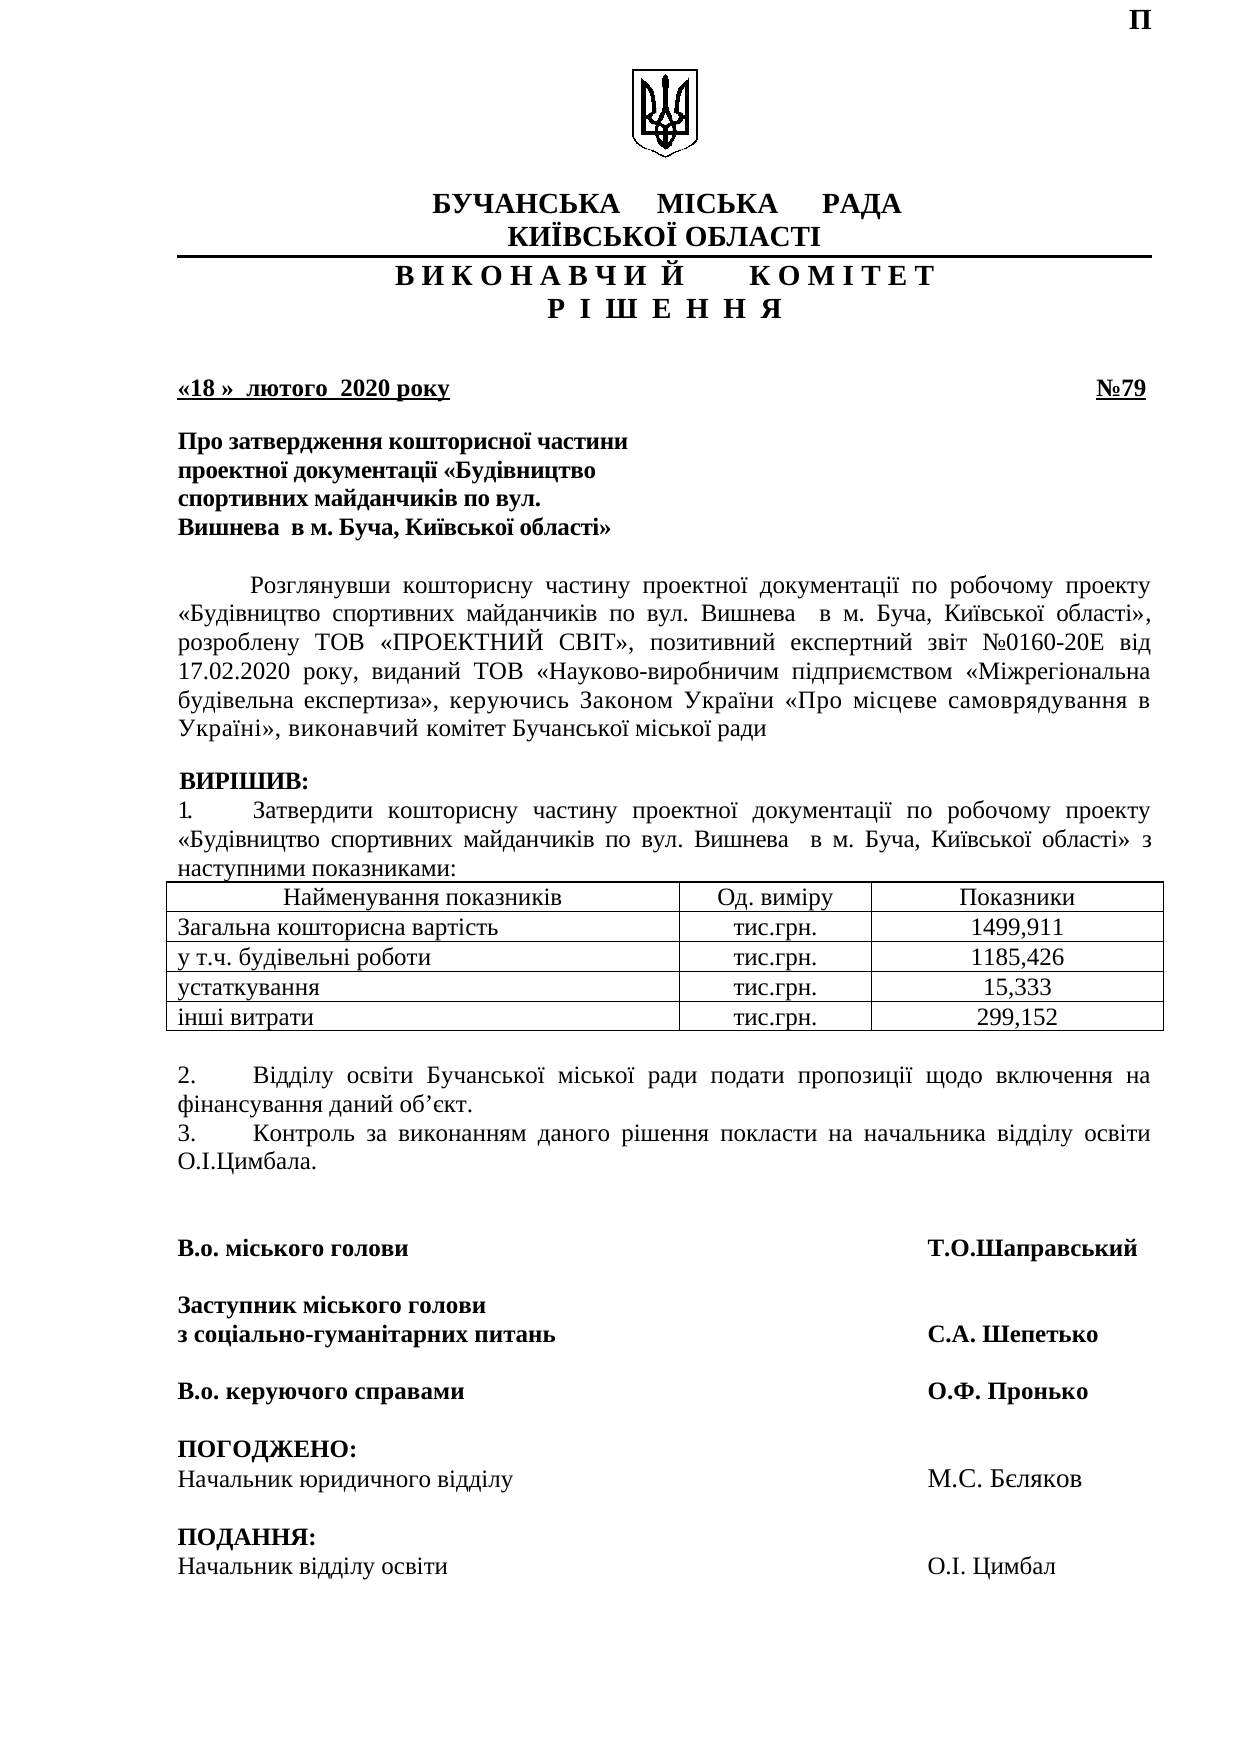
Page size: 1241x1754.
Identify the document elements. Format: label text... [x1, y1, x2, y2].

table_cell тис.грн. [680, 1002, 871, 1030]
table_cell тис.грн. [680, 942, 871, 971]
subtitle КИЇВСЬКОЇ ОБЛАСТІ [177, 219, 1152, 255]
table_header Найменування показників [167, 883, 679, 911]
list Затвердити кошторисну частину проектної документації по робочому проекту «Будівництво спортивних майданчиків по вул. Вишнева в м. Буча, Київської області» з наступними показниками: [177, 795, 1152, 881]
text Про затвердження кошторисної частини проектної документації «Будівництво спортивних майданчиків по вул. Вишнева в м. Буча, Київської області» [178, 426, 635, 541]
text «18 » лютого 2020 року №79 [177, 373, 1152, 402]
table_cell інші витрати [167, 1002, 679, 1030]
text В.о. керуючого справами О.Ф. Пронько [177, 1376, 1152, 1405]
text ПОГОДЖЕНО: [177, 1434, 1152, 1463]
table_cell тис.грн. [680, 972, 871, 1001]
table_cell 15,333 [872, 972, 1163, 1001]
text Розглянувши кошторисну частину проектної документації по робочому проекту «Будівництво спортивних майданчиків по вул. Вишнева в м. Буча, Київської області», розроблену ТОВ «ПРОЕКТНИЙ СВІТ», позитивний експертний звіт №0160-20Е від 17.02.2020 року, виданий ТОВ «Науково-виробничим підприємством «Міжрегіональна будівельна експертиза», керуючись Законом України «Про місцеве самоврядування в Україні», виконавчий комітет Бучанської міської ради [178, 570, 1151, 742]
list Контроль за виконанням даного рішення покласти на начальника відділу освіти О.І.Цимбала. [177, 1118, 1152, 1175]
list Відділу освіти Бучанської міської ради подати пропозиції щодо включення на фінансування даний об’єкт. [177, 1060, 1152, 1118]
table_cell 1185,426 [872, 942, 1163, 971]
table_cell у т.ч. будівельні роботи [167, 942, 679, 971]
text ВИРІШИВ: [179, 766, 1152, 795]
text Начальник юридичного відділу М.С. Бєляков [177, 1463, 1152, 1494]
table_header Показники [872, 883, 1163, 911]
text ПОДАННЯ: [177, 1522, 1152, 1551]
text БУЧАНСЬКА МІСЬКА РАДА [183, 186, 1152, 219]
text з соціально-гуманітарних питань С.А. Шепетько [177, 1319, 1152, 1348]
text В.о. міського голови Т.О.Шаправський [177, 1233, 1152, 1261]
table_cell 1499,911 [872, 912, 1163, 941]
table_cell устаткування [167, 972, 679, 1001]
text Начальник відділу освіти О.І. Цимбал [177, 1551, 1152, 1580]
text Заступник міського голови [177, 1290, 1152, 1319]
table_header Од. виміру [680, 883, 871, 911]
subtitle В И К О Н А В Ч И Й К О М І Т Е Т [177, 258, 1152, 292]
subtitle Р І Ш Е Н Н Я [177, 292, 1152, 325]
table_cell Загальна кошторисна вартість [167, 912, 679, 941]
table_cell 299,152 [872, 1002, 1163, 1030]
table_cell тис.грн. [680, 912, 871, 941]
